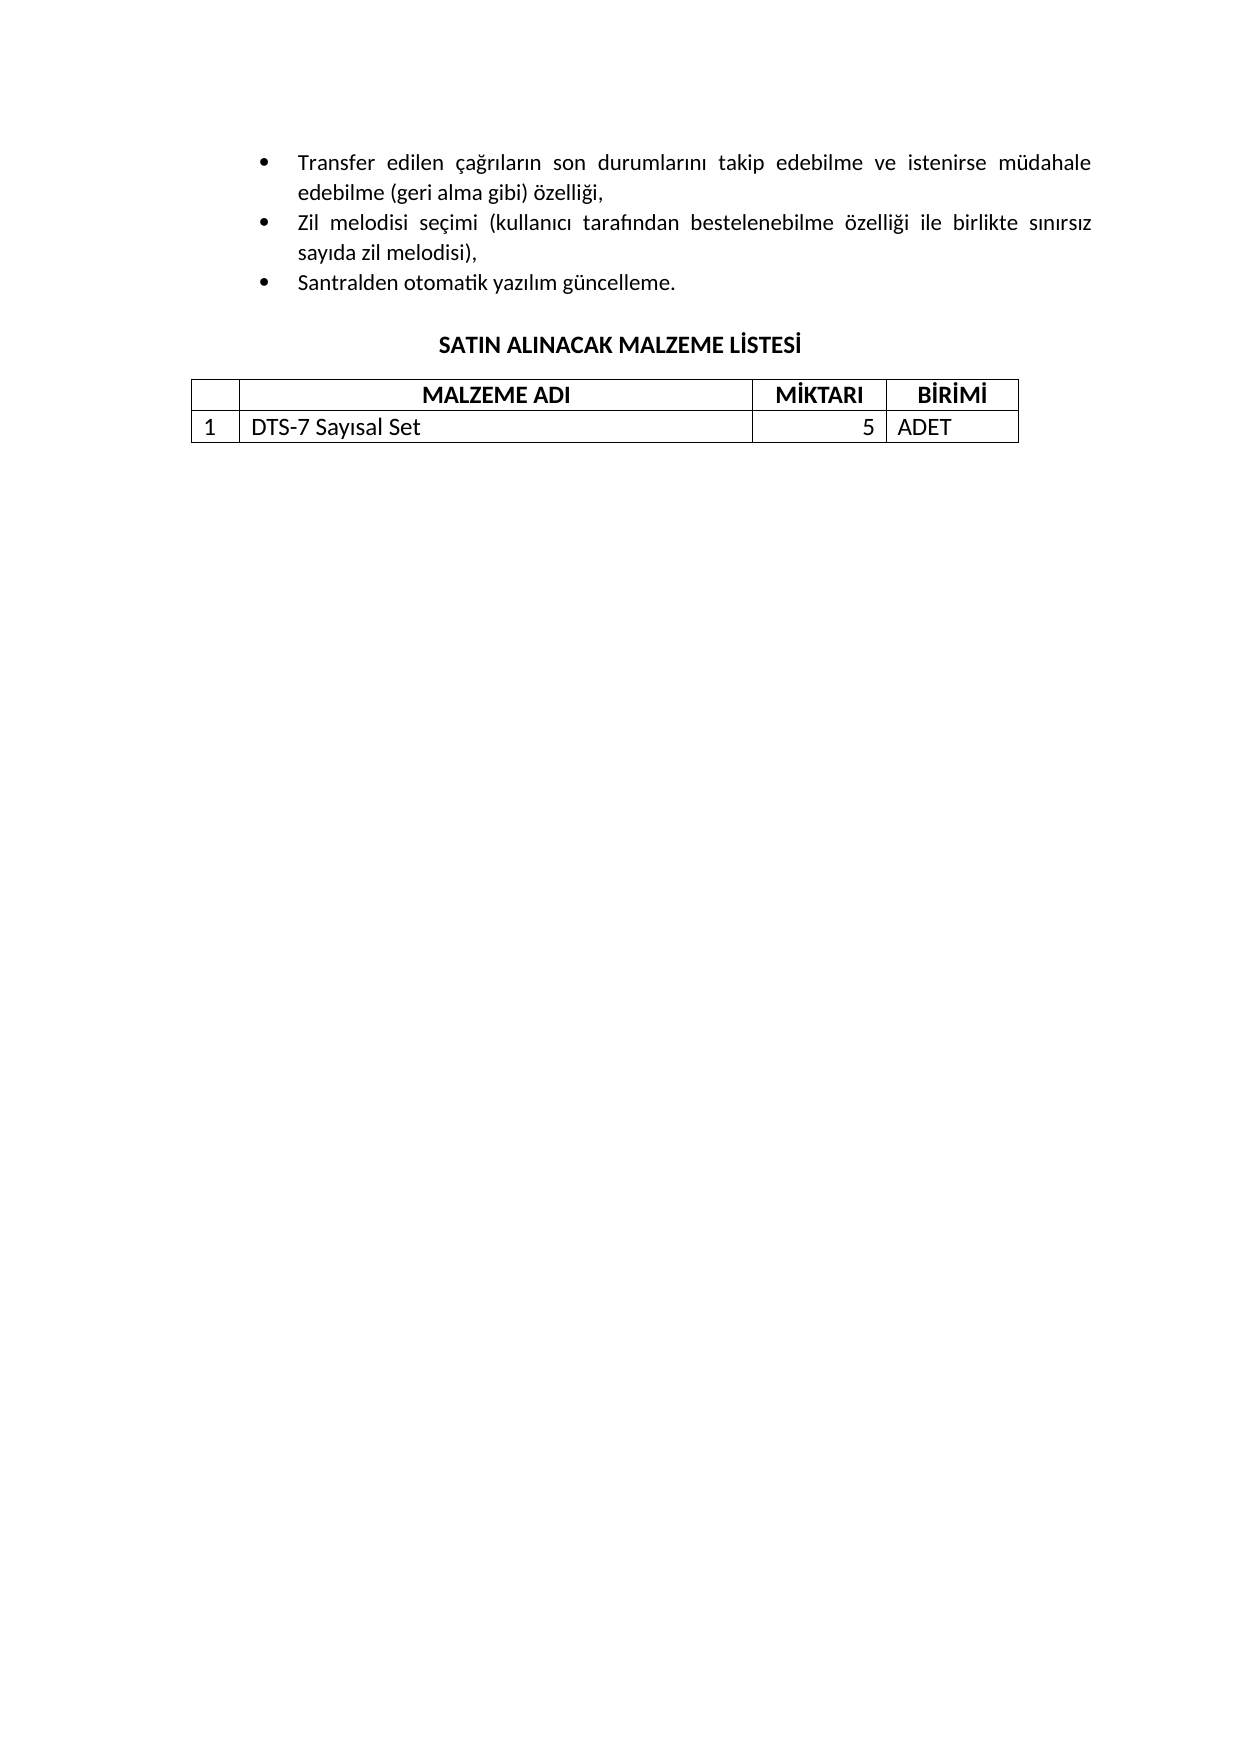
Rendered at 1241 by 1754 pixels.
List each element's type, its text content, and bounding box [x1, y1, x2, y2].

text SATIN ALINACAK MALZEME LİSTESİ [148, 329, 1093, 359]
list Zil melodisi seçimi (kullanıcı tarafından bestelenebilme özelliği ile birlikte sınırsız sayıda zil melodisi), [260, 208, 1093, 266]
table_cell 5 [753, 411, 886, 442]
table_header MALZEME ADI [240, 380, 752, 410]
table_header BİRİMİ [887, 380, 1018, 410]
table_cell ADET [887, 411, 1018, 442]
table_cell DTS-7 Sayısal Set [240, 411, 752, 442]
list Transfer edilen çağrıların son durumlarını takip edebilme ve istenirse müdahale edebilme (geri alma gibi) özelliği, [260, 148, 1093, 206]
list Santralden otomatik yazılım güncelleme. [260, 268, 1093, 296]
table_header [192, 380, 239, 410]
table_header MİKTARI [753, 380, 886, 410]
table_cell 1 [192, 411, 239, 442]
